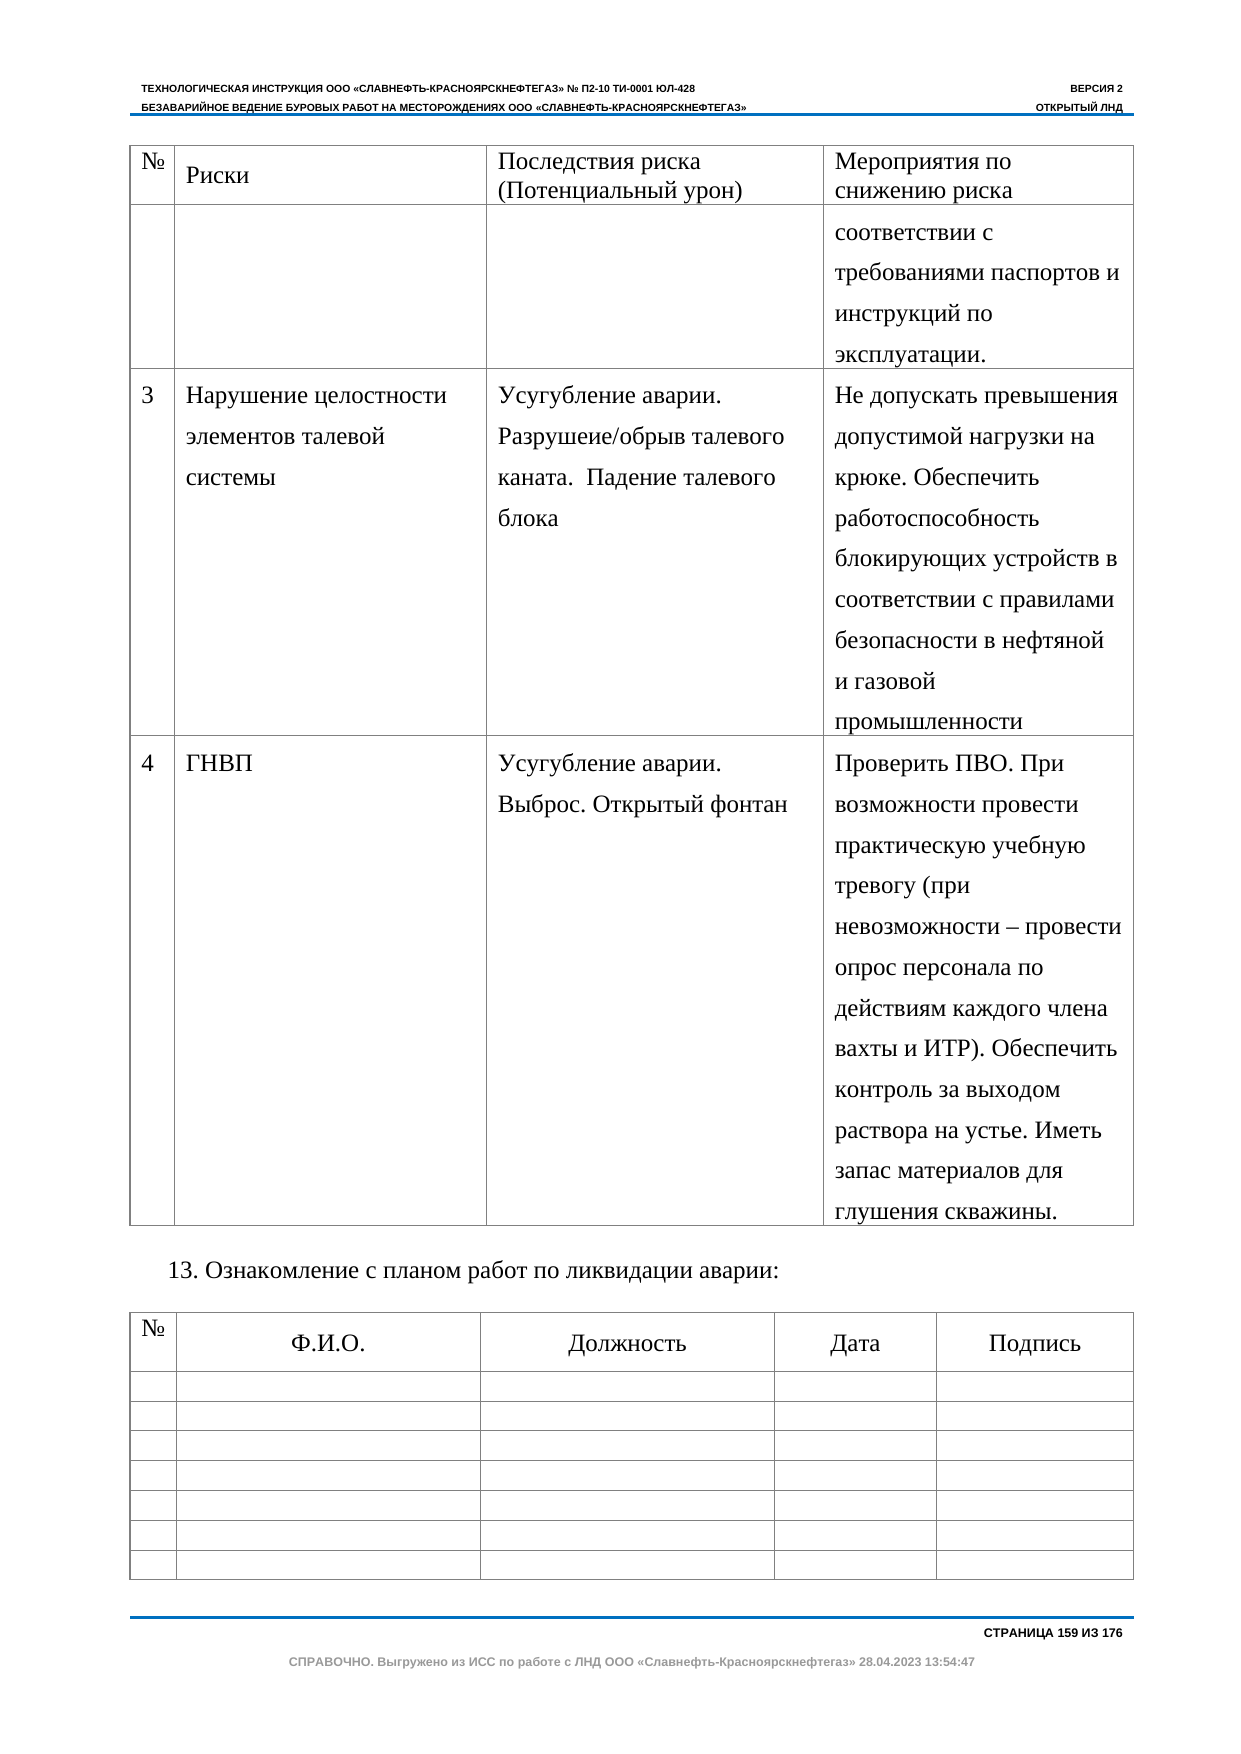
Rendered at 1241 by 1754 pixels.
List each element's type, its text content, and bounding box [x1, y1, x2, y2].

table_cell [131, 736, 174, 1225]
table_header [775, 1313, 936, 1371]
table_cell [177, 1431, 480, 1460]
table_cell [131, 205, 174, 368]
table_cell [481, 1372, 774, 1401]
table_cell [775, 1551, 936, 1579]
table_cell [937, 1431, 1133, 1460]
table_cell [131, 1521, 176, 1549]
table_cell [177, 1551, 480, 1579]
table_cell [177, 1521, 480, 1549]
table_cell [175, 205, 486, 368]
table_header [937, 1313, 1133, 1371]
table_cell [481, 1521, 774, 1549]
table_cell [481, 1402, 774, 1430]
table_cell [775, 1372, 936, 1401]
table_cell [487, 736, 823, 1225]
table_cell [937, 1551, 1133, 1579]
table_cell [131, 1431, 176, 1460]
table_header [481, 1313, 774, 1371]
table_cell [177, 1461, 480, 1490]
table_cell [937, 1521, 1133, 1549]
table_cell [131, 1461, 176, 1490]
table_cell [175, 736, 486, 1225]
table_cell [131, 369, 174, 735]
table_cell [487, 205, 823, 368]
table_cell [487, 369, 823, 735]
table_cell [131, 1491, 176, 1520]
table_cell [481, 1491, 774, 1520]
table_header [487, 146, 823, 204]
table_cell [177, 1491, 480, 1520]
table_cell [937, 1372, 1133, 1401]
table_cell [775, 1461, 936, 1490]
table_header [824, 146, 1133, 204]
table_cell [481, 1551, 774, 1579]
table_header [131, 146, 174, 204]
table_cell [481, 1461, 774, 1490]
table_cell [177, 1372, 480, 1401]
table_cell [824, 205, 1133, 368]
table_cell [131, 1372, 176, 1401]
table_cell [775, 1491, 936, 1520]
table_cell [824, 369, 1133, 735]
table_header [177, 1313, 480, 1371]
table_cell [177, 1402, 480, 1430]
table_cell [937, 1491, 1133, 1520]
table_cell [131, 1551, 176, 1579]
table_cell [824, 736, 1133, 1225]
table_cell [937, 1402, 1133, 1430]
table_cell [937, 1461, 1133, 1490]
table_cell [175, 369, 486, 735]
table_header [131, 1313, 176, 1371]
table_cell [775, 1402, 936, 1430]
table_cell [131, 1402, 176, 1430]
list Ознакомление с планом работ по ликвидации аварии: [167, 1255, 1134, 1283]
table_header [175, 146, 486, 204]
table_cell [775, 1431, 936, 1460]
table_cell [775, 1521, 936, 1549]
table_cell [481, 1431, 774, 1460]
